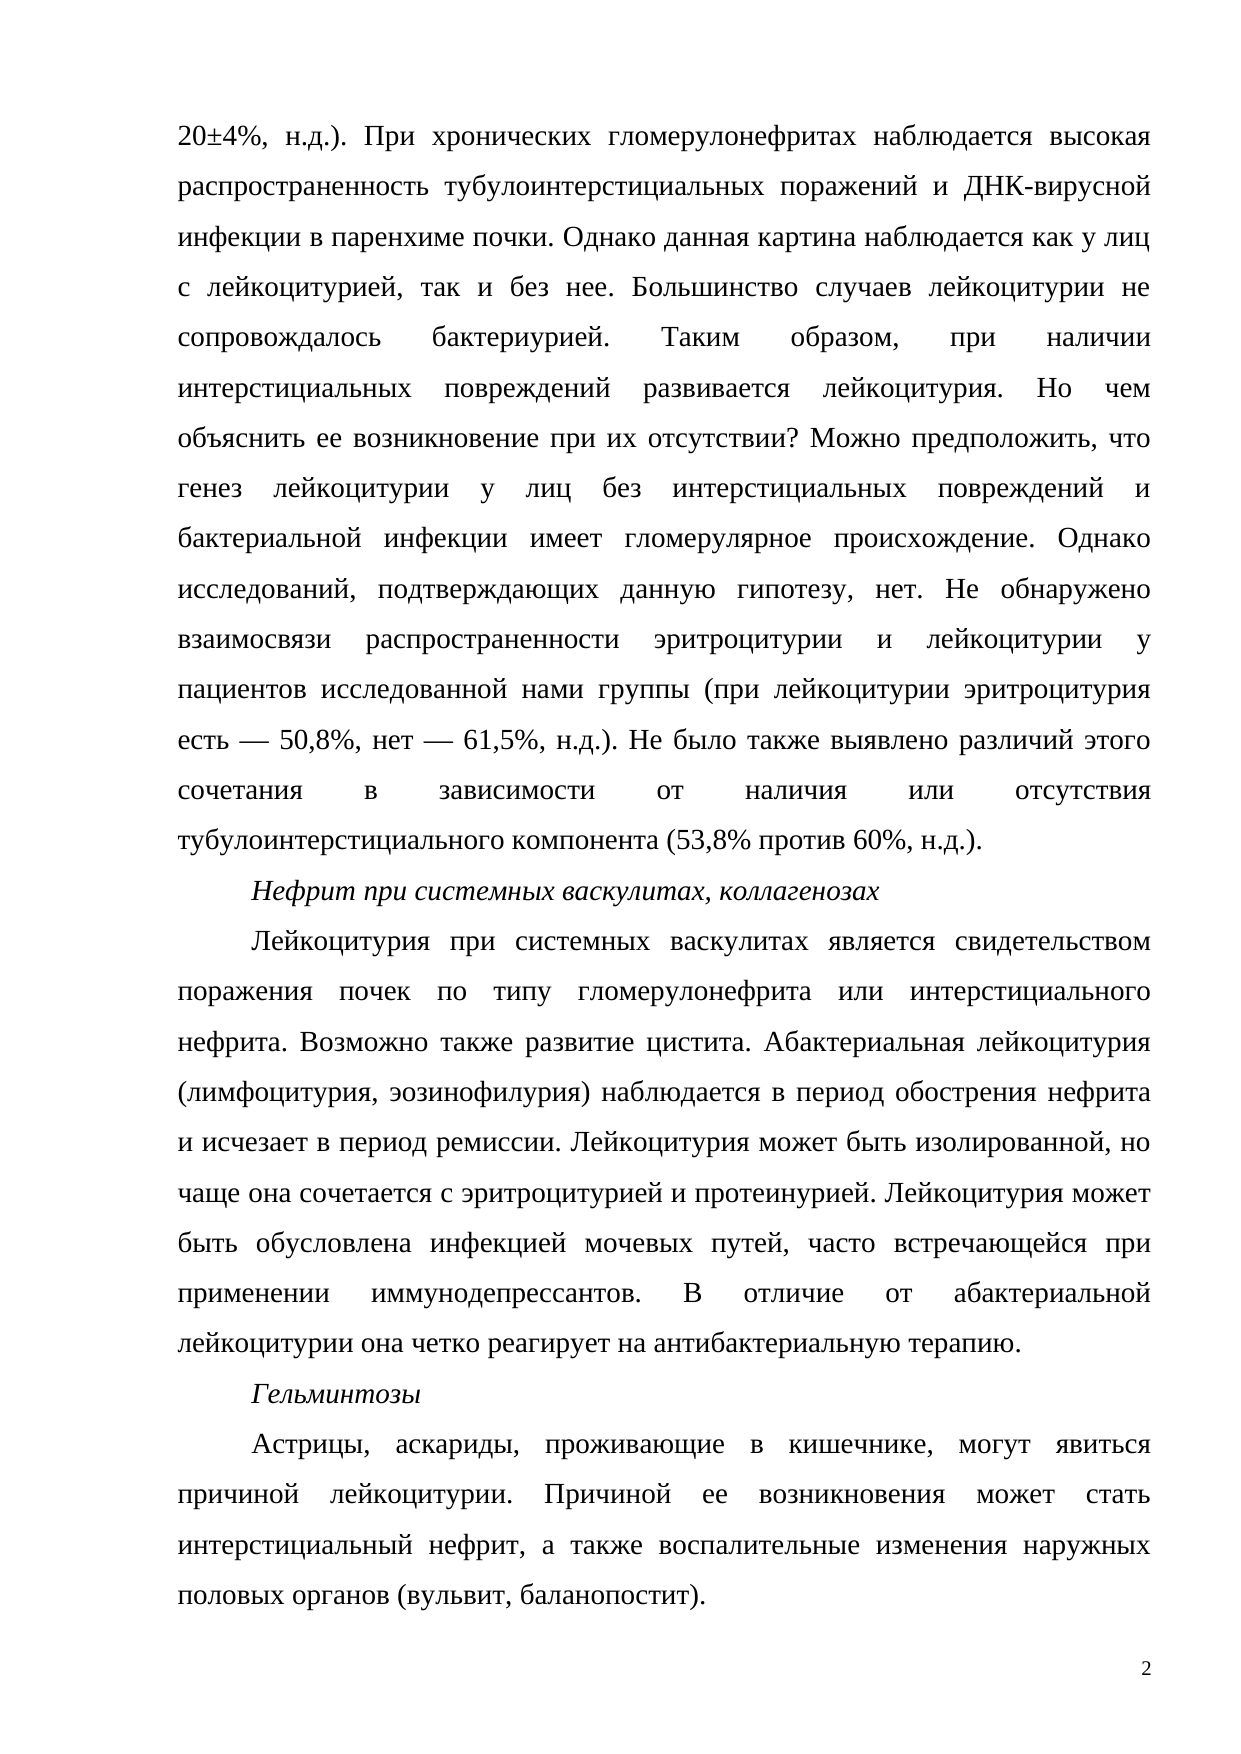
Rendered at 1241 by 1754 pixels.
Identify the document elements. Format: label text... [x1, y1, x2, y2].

text Нефрит при системных васкулитах, коллагенозах [177, 873, 1152, 906]
text Лейкоцитурия при системных васкулитах является свидетельством поражения почек по типу гломерулонефрита или интерстициального нефрита. Возможно также развитие цистита. Абактериальная лейкоцитурия (лимфоцитурия, эозинофилурия) наблюдается в период обострения нефрита и исчезает в период ремиссии. Лейкоцитурия может быть изолированной, но чаще она сочетается с эритроцитурией и протеинурией. Лейкоцитурия может быть обусловлена инфекцией мочевых путей, часто встречающейся при применении иммунодепрессантов. В отличие от абактериальной лейкоцитурии она четко реагирует на антибактериальную терапию. [177, 923, 1152, 1359]
text Астрицы, аскариды, проживающие в кишечнике, могут явиться причиной лейкоцитурии. Причиной ее возникновения может стать интерстициальный нефрит, а также воспалительные изменения наружных половых органов (вульвит, баланопостит). [177, 1426, 1152, 1611]
text Гельминтозы [177, 1376, 1152, 1409]
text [177, 118, 1152, 856]
